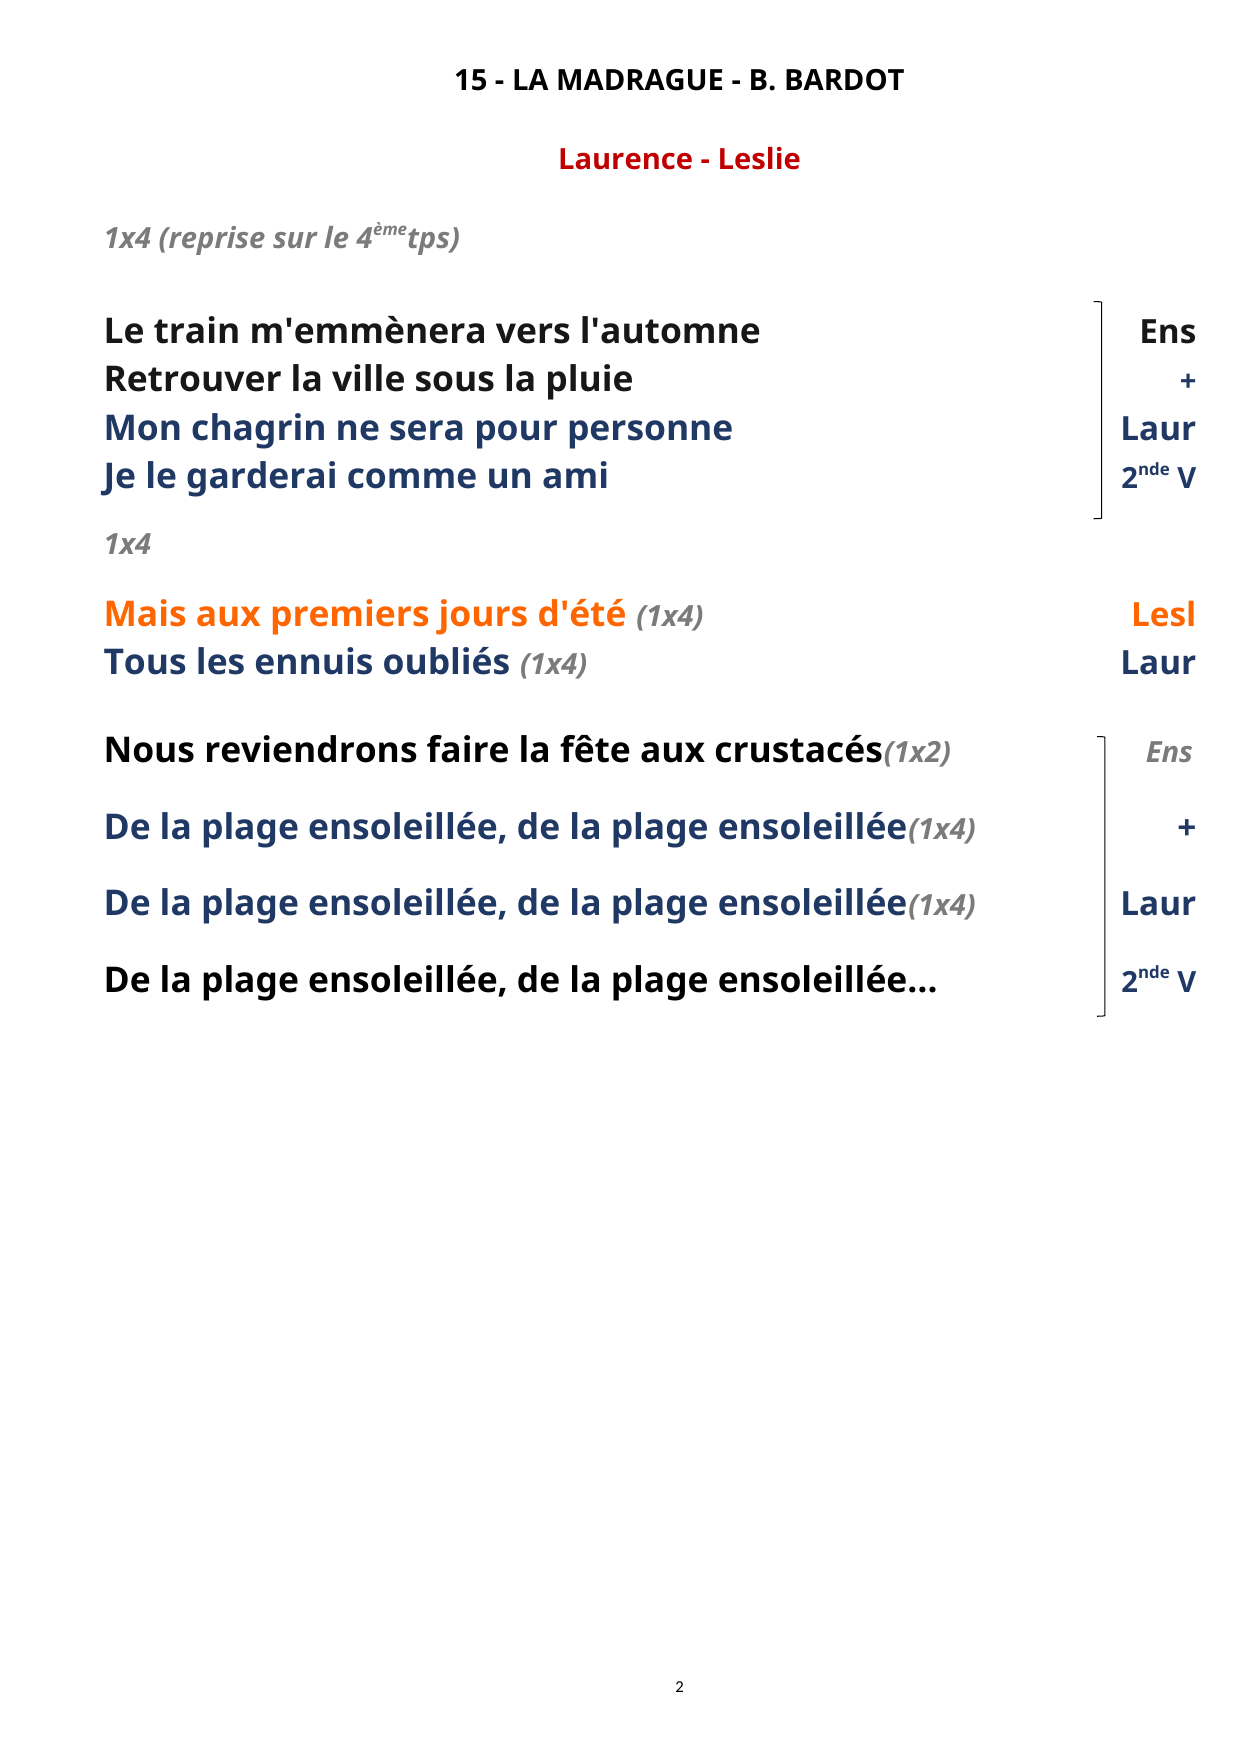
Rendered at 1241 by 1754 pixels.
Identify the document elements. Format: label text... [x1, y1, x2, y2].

text Le train m'emmènera vers l'automne Ens Retrouver la ville sous la pluie + Mon chagrin ne sera pour personne Laur Je le garderai comme un ami 2nde V [103, 306, 1101, 499]
text 1x4 [103, 524, 1211, 563]
text Mais aux premiers jours d'été (1x4) Lesl Tous les ennuis oubliés (1x4) Laur [103, 588, 1211, 685]
text De la plage ensoleillée, de la plage ensoleillée(1x4) + [1106, 773, 1211, 849]
text De la plage ensoleillée, de la plage ensoleillée(1x4) Laur [1106, 877, 1211, 926]
text Nous reviendrons faire la fête aux crustacés(1x2) Ens [103, 685, 1211, 773]
text De la plage ensoleillée, de la plage ensoleillée… 2nde V [1106, 954, 1211, 1002]
text De la plage ensoleillée, de la plage ensoleillée(1x4) + [103, 773, 1104, 849]
text De la plage ensoleillée, de la plage ensoleillée… 2nde V [103, 954, 1104, 1002]
text Le train m'emmènera vers l'automne Ens Retrouver la ville sous la pluie + Mon chagrin ne sera pour personne Laur Je le garderai comme un ami 2nde V [1103, 306, 1211, 499]
text De la plage ensoleillée, de la plage ensoleillée(1x4) Laur [103, 877, 1104, 926]
text 1x4 (reprise sur le 4èmetps) [103, 218, 1211, 257]
